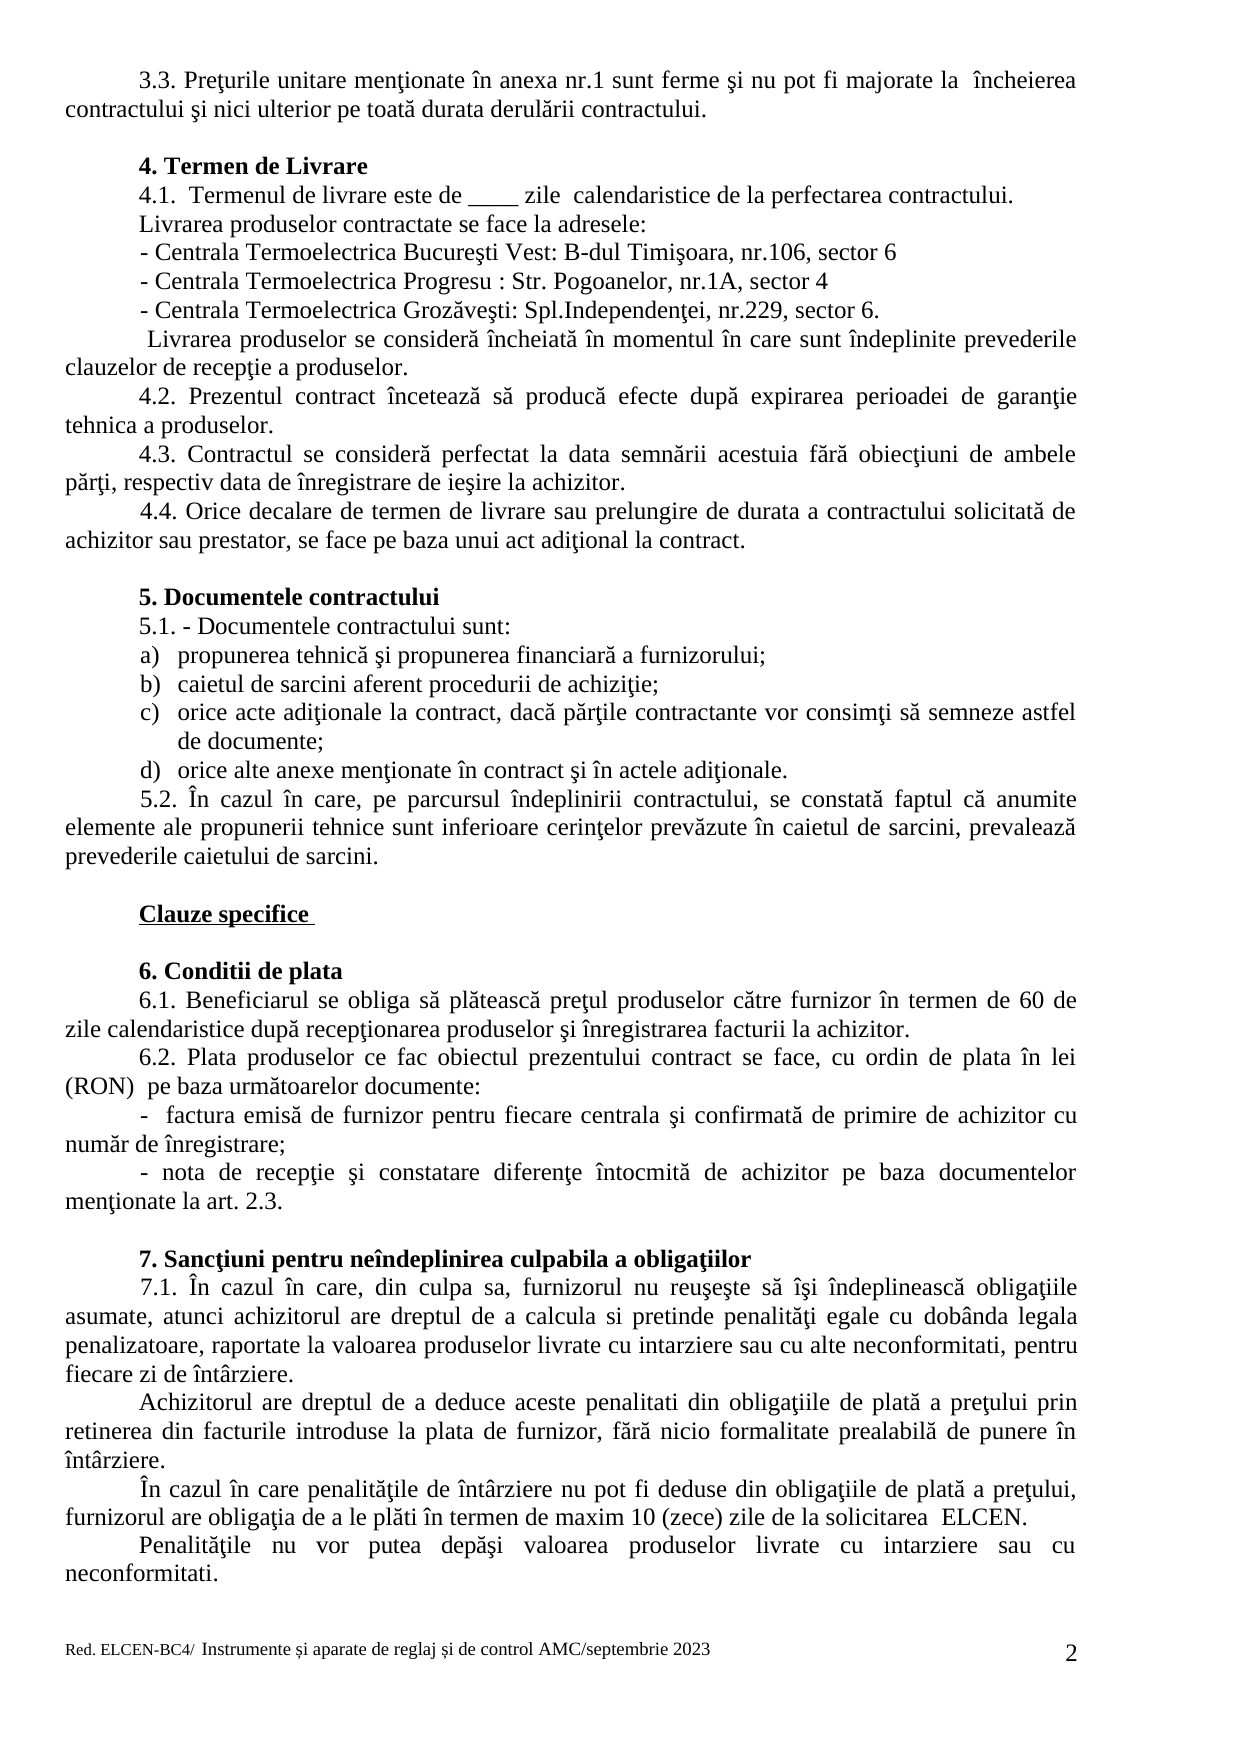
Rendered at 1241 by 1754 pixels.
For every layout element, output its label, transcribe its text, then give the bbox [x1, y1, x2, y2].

text 6. Conditii de plata [65, 956, 1078, 985]
list orice acte adiţionale la contract, dacă părţile contractante vor consimţi să semneze astfel de documente; [140, 697, 1078, 755]
text - Centrala Termoelectrica Bucureşti Vest: B-dul Timişoara, nr.106, sector 6 [26, 237, 1078, 266]
text 4.3. Contractul se consideră perfectat la data semnării acestuia fără obiecţiuni de ambele părţi, respectiv data de înregistrare de ieşire la achizitor. [65, 439, 1078, 496]
text Penalităţile nu vor putea depăşi valoarea produselor livrate cu intarziere sau cu neconformitati. [65, 1531, 1076, 1587]
text Livrarea produselor contractate se face la adresele: [65, 209, 1078, 237]
text Livrarea produselor se consideră încheiată în momentul în care sunt îndeplinite prevederile clauzelor de recepţie a produselor. [65, 324, 1078, 381]
text - nota de recepţie şi constatare diferenţe întocmită de achizitor pe baza documentelor menţionate la art. 2.3. [65, 1157, 1078, 1215]
list propunerea tehnică şi propunerea financiară a furnizorului; [140, 640, 1078, 669]
text 6.2. Plata produselor ce fac obiectul prezentului contract se face, cu ordin de plata în lei (RON) pe baza următoarelor documente: [65, 1042, 1078, 1100]
text 4.2. Prezentul contract încetează să producă efecte după expirarea perioadei de garanţie tehnica a produselor. [65, 381, 1078, 439]
text 5.1. - Documentele contractului sunt: [65, 611, 1078, 640]
text - Centrala Termoelectrica Grozăveşti: Spl.Independenţei, nr.229, sector 6. [65, 295, 1078, 324]
list orice alte anexe menţionate în contract şi în actele adiţionale. [140, 755, 1078, 784]
text - factura emisă de furnizor pentru fiecare centrala şi confirmată de primire de achizitor cu număr de înregistrare; [65, 1100, 1078, 1157]
text 4.1. Termenul de livrare este de ____ zile calendaristice de la perfectarea contractului. [65, 180, 1078, 209]
text 7. Sancţiuni pentru neîndeplinirea culpabila a obligaţiilor [65, 1244, 1078, 1272]
text - Centrala Termoelectrica Progresu : Str. Pogoanelor, nr.1A, sector 4 [65, 266, 1078, 295]
text Achizitorul are dreptul de a deduce aceste penalitati din obligaţiile de plată a preţului prin retinerea din facturile introduse la plata de furnizor, fără nicio formalitate prealabilă de punere în întârziere. [65, 1387, 1078, 1474]
text 5. Documentele contractului [65, 582, 1078, 611]
text 6.1. Beneficiarul se obliga să plătească preţul produselor către furnizor în termen de 60 de zile calendaristice după recepţionarea produselor şi înregistrarea facturii la achizitor. [65, 985, 1078, 1042]
text 5.2. În cazul în care, pe parcursul îndeplinirii contractului, se constată faptul că anumite elemente ale propunerii tehnice sunt inferioare cerinţelor prevăzute în caietul de sarcini, prevalează prevederile caietului de sarcini. [65, 784, 1078, 870]
list caietul de sarcini aferent procedurii de achiziţie; [140, 669, 1078, 697]
text În cazul în care penalităţile de întârziere nu pot fi deduse din obligaţiile de plată a preţului, furnizorul are obligaţia de a le plăti în termen de maxim 10 (zece) zile de la solicitarea ELCEN. [65, 1474, 1078, 1531]
text 4.4. Orice decalare de termen de livrare sau prelungire de durata a contractului solicitată de achizitor sau prestator, se face pe baza unui act adiţional la contract. [65, 496, 1078, 554]
text 7.1. În cazul în care, din culpa sa, furnizorul nu reuşeşte să îşi îndeplinească obligaţiile asumate, atunci achizitorul are dreptul de a calcula si pretinde penalităţi egale cu dobânda legala penalizatoare, raportate la valoarea produselor livrate cu intarziere sau cu alte neconformitati, pentru fiecare zi de întârziere. [65, 1272, 1078, 1387]
text 3.3. Preţurile unitare menţionate în anexa nr.1 sunt ferme şi nu pot fi majorate la încheierea contractului şi nici ulterior pe toată durata derulării contractului. [65, 65, 1078, 122]
text 4. Termen de Livrare [65, 151, 1078, 180]
text Clauze specifice [65, 899, 1078, 927]
